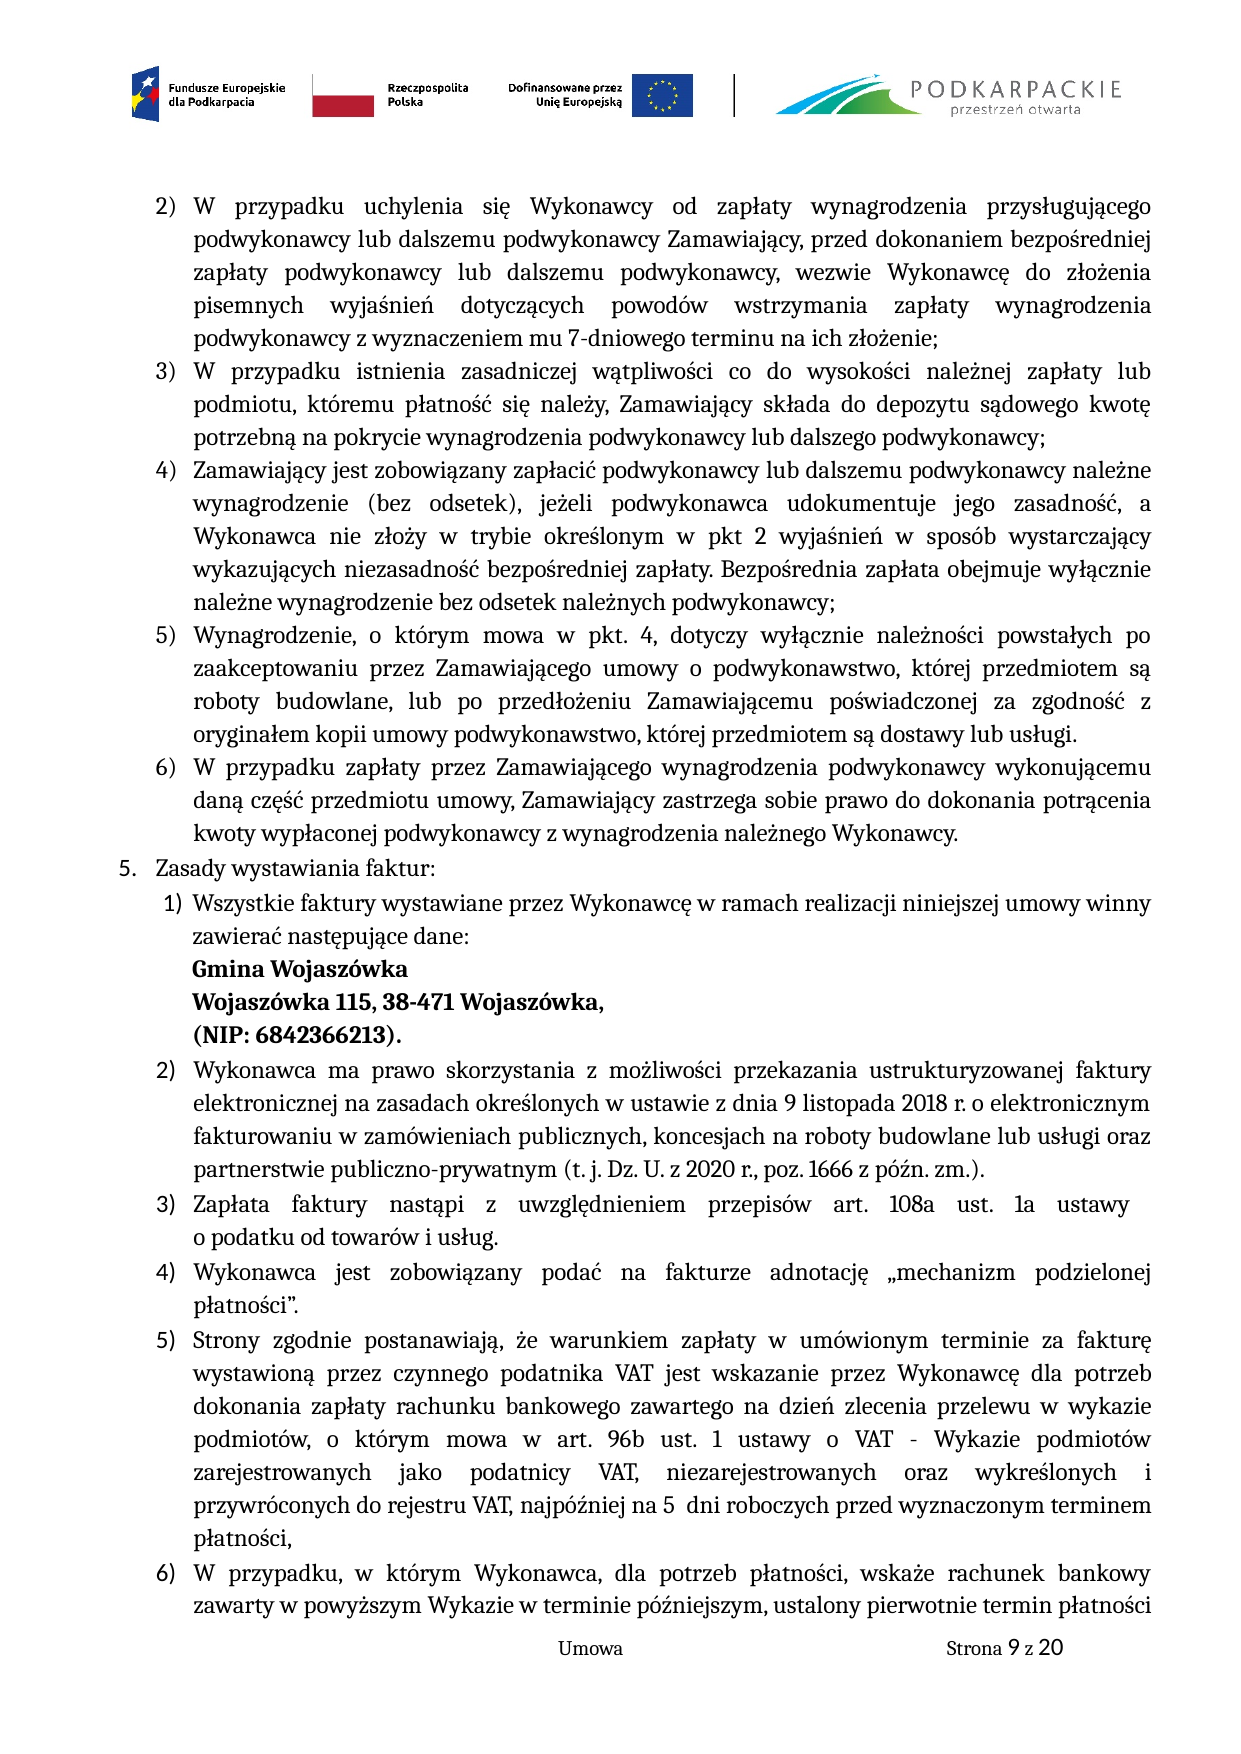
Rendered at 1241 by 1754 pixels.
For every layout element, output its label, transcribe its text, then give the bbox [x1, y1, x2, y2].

list Wszystkie faktury wystawiane przez Wykonawcę w ramach realizacji niniejszej umowy winny zawierać następujące dane: [162, 887, 1152, 951]
text Gmina Wojaszówka [118, 955, 1152, 984]
list Wynagrodzenie, o którym mowa w pkt. 4, dotyczy wyłącznie należności powstałych po zaakceptowaniu przez Zamawiającego umowy o podwykonawstwo, której przedmiotem są roboty budowlane, lub po przedłożeniu Zamawiającemu poświadczonej za zgodność z oryginałem kopii umowy podwykonawstwo, której przedmiotem są dostawy lub usługi. [156, 621, 1152, 749]
list W przypadku istnienia zasadniczej wątpliwości co do wysokości należnej zapłaty lub podmiotu, któremu płatność się należy, Zamawiający składa do depozytu sądowego kwotę potrzebną na pokrycie wynagrodzenia podwykonawcy lub dalszego podwykonawcy; [156, 357, 1152, 452]
list Wykonawca ma prawo skorzystania z możliwości przekazania ustrukturyzowanej faktury elektronicznej na zasadach określonych w ustawie z dnia 9 listopada 2018 r. o elektronicznym fakturowaniu w zamówieniach publicznych, koncesjach na roboty budowlane lub usługi oraz partnerstwie publiczno-prywatnym (t. j. Dz. U. z 2020 r., poz. 1666 z późn. zm.). [156, 1054, 1152, 1184]
list W przypadku zapłaty przez Zamawiającego wynagrodzenia podwykonawcy wykonującemu daną część przedmiotu umowy, Zamawiający zastrzega sobie prawo do dokonania potrącenia kwoty wypłaconej podwykonawcy z wynagrodzenia należnego Wykonawcy. [156, 753, 1152, 848]
list Wykonawca jest zobowiązany podać na fakturze adnotację „mechanizm podzielonej płatności”. [156, 1256, 1152, 1319]
list Zamawiający jest zobowiązany zapłacić podwykonawcy lub dalszemu podwykonawcy należne wynagrodzenie (bez odsetek), jeżeli podwykonawca udokumentuje jego zasadność, a Wykonawca nie złoży w trybie określonym w pkt 2 wyjaśnień w sposób wystarczający wykazujących niezasadność bezpośredniej zapłaty. Bezpośrednia zapłata obejmuje wyłącznie należne wynagrodzenie bez odsetek należnych podwykonawcy; [156, 456, 1152, 617]
text Wojaszówka 115, 38-471 Wojaszówka, [118, 988, 1152, 1017]
list Zasady wystawiania faktur: [118, 852, 1152, 883]
list W przypadku uchylenia się Wykonawcy od zapłaty wynagrodzenia przysługującego podwykonawcy lub dalszemu podwykonawcy Zamawiający, przed dokonaniem bezpośredniej zapłaty podwykonawcy lub dalszemu podwykonawcy, wezwie Wykonawcę do złożenia pisemnych wyjaśnień dotyczących powodów wstrzymania zapłaty wynagrodzenia podwykonawcy z wyznaczeniem mu 7-dniowego terminu na ich złożenie; [156, 192, 1152, 353]
text (NIP: 6842366213). [118, 1021, 1152, 1050]
list Zapłata faktury nastąpi z uwzględnieniem przepisów art. 108a ust. 1a ustawy o podatku od towarów i usług. [156, 1188, 1152, 1252]
picture [118, 52, 1134, 136]
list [156, 1557, 1152, 1620]
list Strony zgodnie postanawiają, że warunkiem zapłaty w umówionym terminie za fakturę wystawioną przez czynnego podatnika VAT jest wskazanie przez Wykonawcę dla potrzeb dokonania zapłaty rachunku bankowego zawartego na dzień zlecenia przelewu w wykazie podmiotów, o którym mowa w art. 96b ust. 1 ustawy o VAT - Wykazie podmiotów zarejestrowanych jako podatnicy VAT, niezarejestrowanych oraz wykreślonych i przywróconych do rejestru VAT, najpóźniej na 5 dni roboczych przed wyznaczonym terminem płatności, [156, 1324, 1152, 1552]
